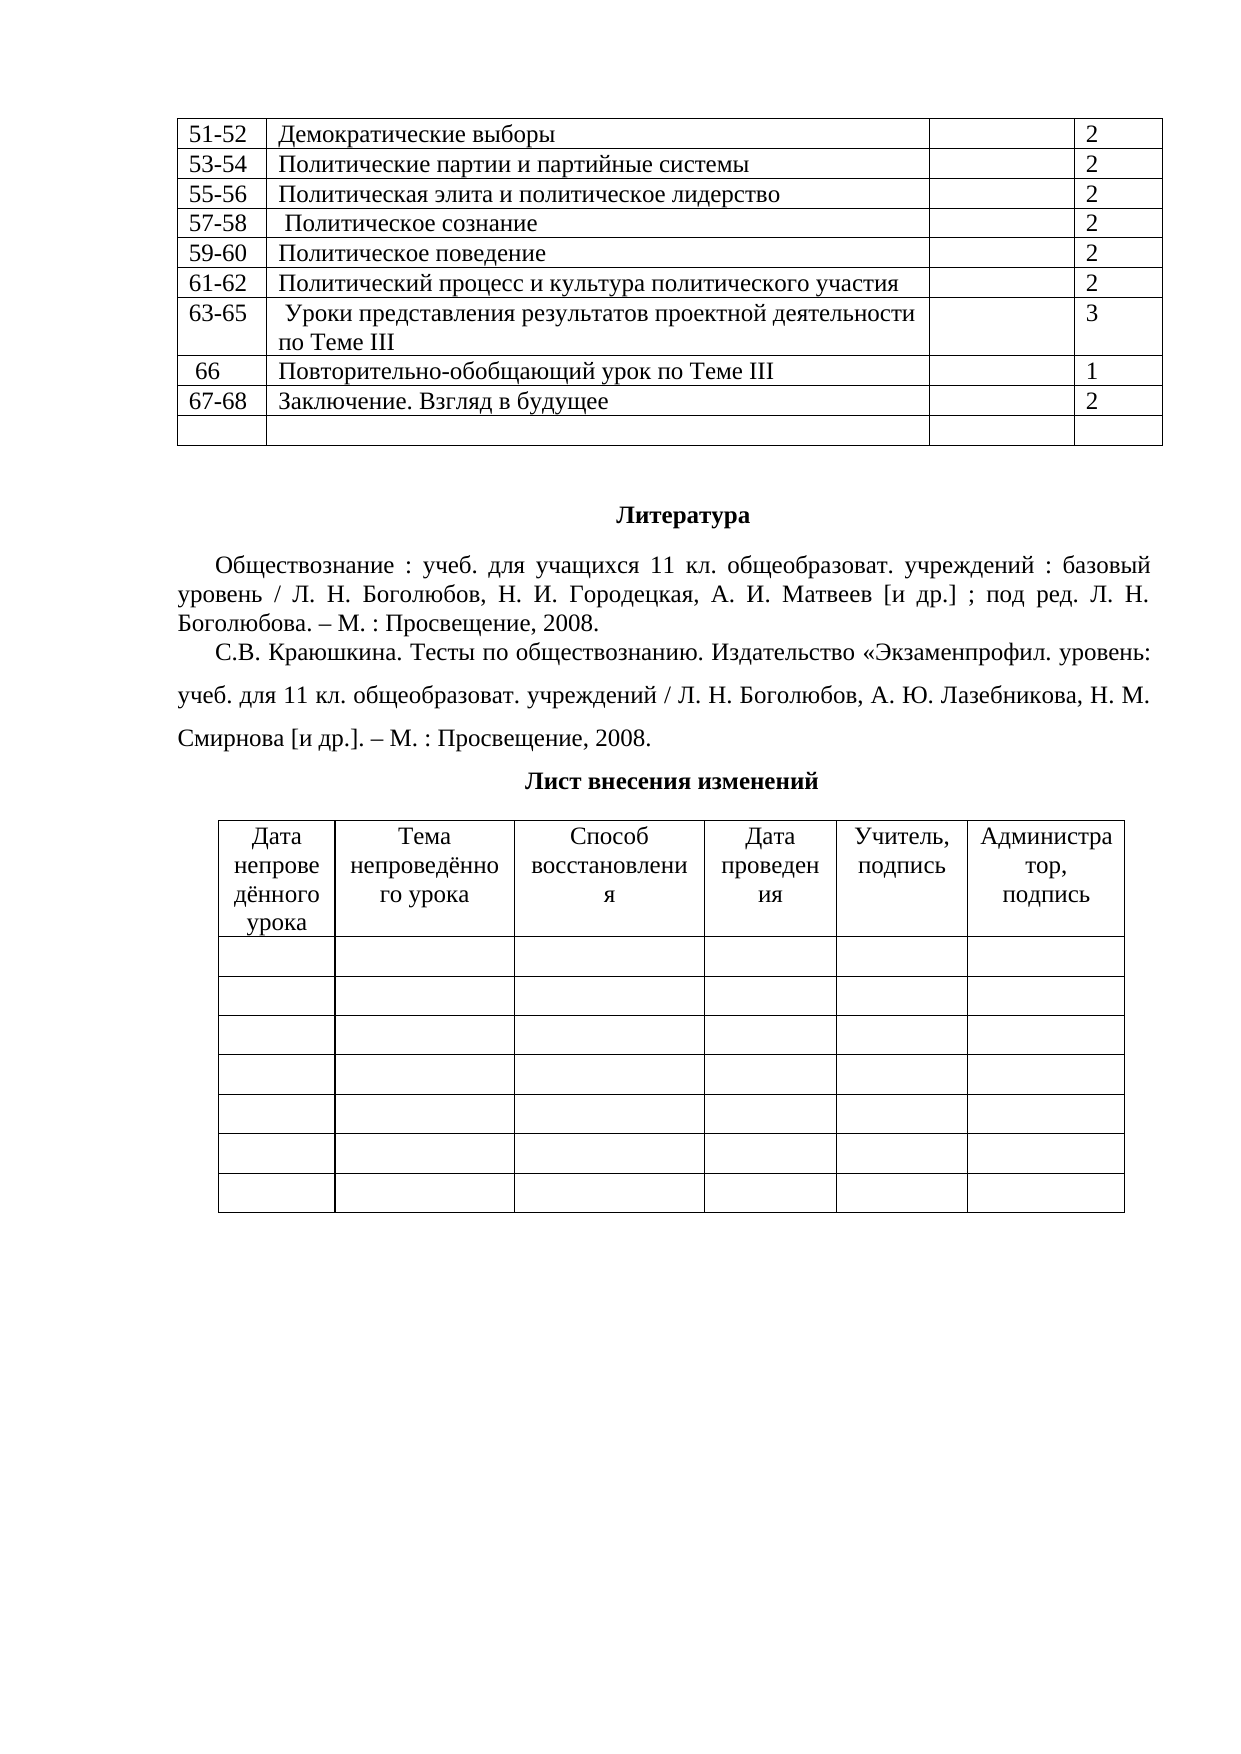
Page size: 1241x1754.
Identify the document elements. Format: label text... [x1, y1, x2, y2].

table_cell Политические партии и партийные системы [267, 149, 929, 178]
table_cell [705, 937, 836, 976]
table_cell 2 [1075, 386, 1162, 415]
table_cell Демократические выборы [267, 119, 929, 148]
table_cell 3 [1075, 298, 1162, 355]
table_cell [930, 119, 1074, 148]
table_cell [705, 1134, 836, 1172]
text Лист внесения изменений [192, 766, 1152, 795]
table_cell 66 [178, 356, 266, 385]
table_cell Политическая элита и политическое лидерство [267, 179, 929, 207]
table_cell 61-62 [178, 268, 266, 297]
table_cell [336, 1016, 514, 1054]
table_cell [705, 1174, 836, 1212]
table_cell [930, 238, 1074, 267]
table_cell [336, 937, 514, 976]
table_cell [968, 977, 1124, 1015]
table_cell [837, 937, 967, 976]
table_cell 2 [1075, 179, 1162, 207]
table_header Способ восстановления [515, 821, 704, 936]
table_cell Политический процесс и культура политического участия [267, 268, 929, 297]
table_cell [515, 1174, 704, 1212]
table_cell [219, 1095, 334, 1133]
table_cell [837, 1055, 967, 1094]
table_cell [705, 977, 836, 1015]
table_cell [930, 179, 1074, 207]
table_cell [219, 1055, 334, 1094]
table_cell Политическое сознание [267, 209, 929, 237]
table_header Тема непроведённого урока [336, 821, 514, 936]
table_cell [837, 1174, 967, 1212]
table_cell [968, 1174, 1124, 1212]
table_cell 53-54 [178, 149, 266, 178]
table_cell [705, 1055, 836, 1094]
table_cell [515, 1055, 704, 1094]
table_cell [968, 1055, 1124, 1094]
table_cell [930, 416, 1074, 445]
table_cell [930, 268, 1074, 297]
table_cell [336, 1174, 514, 1212]
table_cell [515, 977, 704, 1015]
table_cell [515, 1095, 704, 1133]
table_cell 2 [1075, 268, 1162, 297]
table_cell 1 [1075, 356, 1162, 385]
table_cell [336, 977, 514, 1015]
table_cell 2 [1075, 149, 1162, 178]
table_cell [1075, 416, 1162, 445]
table_cell [968, 1016, 1124, 1054]
table_cell [267, 416, 929, 445]
table_cell 2 [1075, 119, 1162, 148]
table_cell [515, 937, 704, 976]
table_cell [515, 1134, 704, 1172]
table_cell [968, 1095, 1124, 1133]
table_cell [219, 937, 334, 976]
table_cell 51-52 [178, 119, 266, 148]
text Обществознание : учеб. для учащихся 11 кл. общеобразоват. учреждений : базовый уровень / Л. Н. Боголюбов, Н. И. Городецкая, А. И. Матвеев [и др.] ; под ред. Л. Н. Боголюбова. – М. : Просвещение, 2008. [177, 551, 1152, 637]
table_cell [219, 1174, 334, 1212]
table_cell [930, 356, 1074, 385]
table_cell 59-60 [178, 238, 266, 267]
table_cell Уроки представления результатов проектной деятельности по Теме III [267, 298, 929, 355]
table_cell [178, 416, 266, 445]
table_cell [930, 386, 1074, 415]
table_cell Повторительно-обобщающий урок по Теме III [267, 356, 929, 385]
table_cell 67-68 [178, 386, 266, 415]
table_cell [968, 1134, 1124, 1172]
table_cell 2 [1075, 209, 1162, 237]
table_header Учитель, подпись [837, 821, 967, 936]
table_cell [515, 1016, 704, 1054]
table_cell [837, 1095, 967, 1133]
text С.В. Краюшкина. Тесты по обществознанию. Издательство «Экзаменпрофил. уровень: учеб. для 11 кл. общеобразоват. учреждений / Л. Н. Боголюбов, А. Ю. Лазебникова, Н. М. Смирнова [и др.]. – М. : Просвещение, 2008. [177, 637, 1152, 752]
table_cell [336, 1095, 514, 1133]
table_cell [336, 1134, 514, 1172]
table_cell 2 [1075, 238, 1162, 267]
table_cell 55-56 [178, 179, 266, 207]
table_cell [930, 149, 1074, 178]
table_cell [705, 1095, 836, 1133]
table_cell [336, 1055, 514, 1094]
table_cell 57-58 [178, 209, 266, 237]
table_cell [219, 1134, 334, 1172]
table_cell [968, 937, 1124, 976]
table_cell [837, 977, 967, 1015]
table_cell [930, 209, 1074, 237]
table_cell [930, 298, 1074, 355]
table_header Администратор, подпись [968, 821, 1124, 936]
table_cell [837, 1134, 967, 1172]
table_cell 63-65 [178, 298, 266, 355]
table_header Дата проведения [705, 821, 836, 936]
table_cell [837, 1016, 967, 1054]
table_cell [219, 977, 334, 1015]
table_cell [705, 1016, 836, 1054]
table_cell [219, 1016, 334, 1054]
text Литература [177, 500, 1152, 528]
table_cell Политическое поведение [267, 238, 929, 267]
table_header Дата непроведённого урока [219, 821, 334, 936]
table_cell Заключение. Взгляд в будущее [267, 386, 929, 415]
